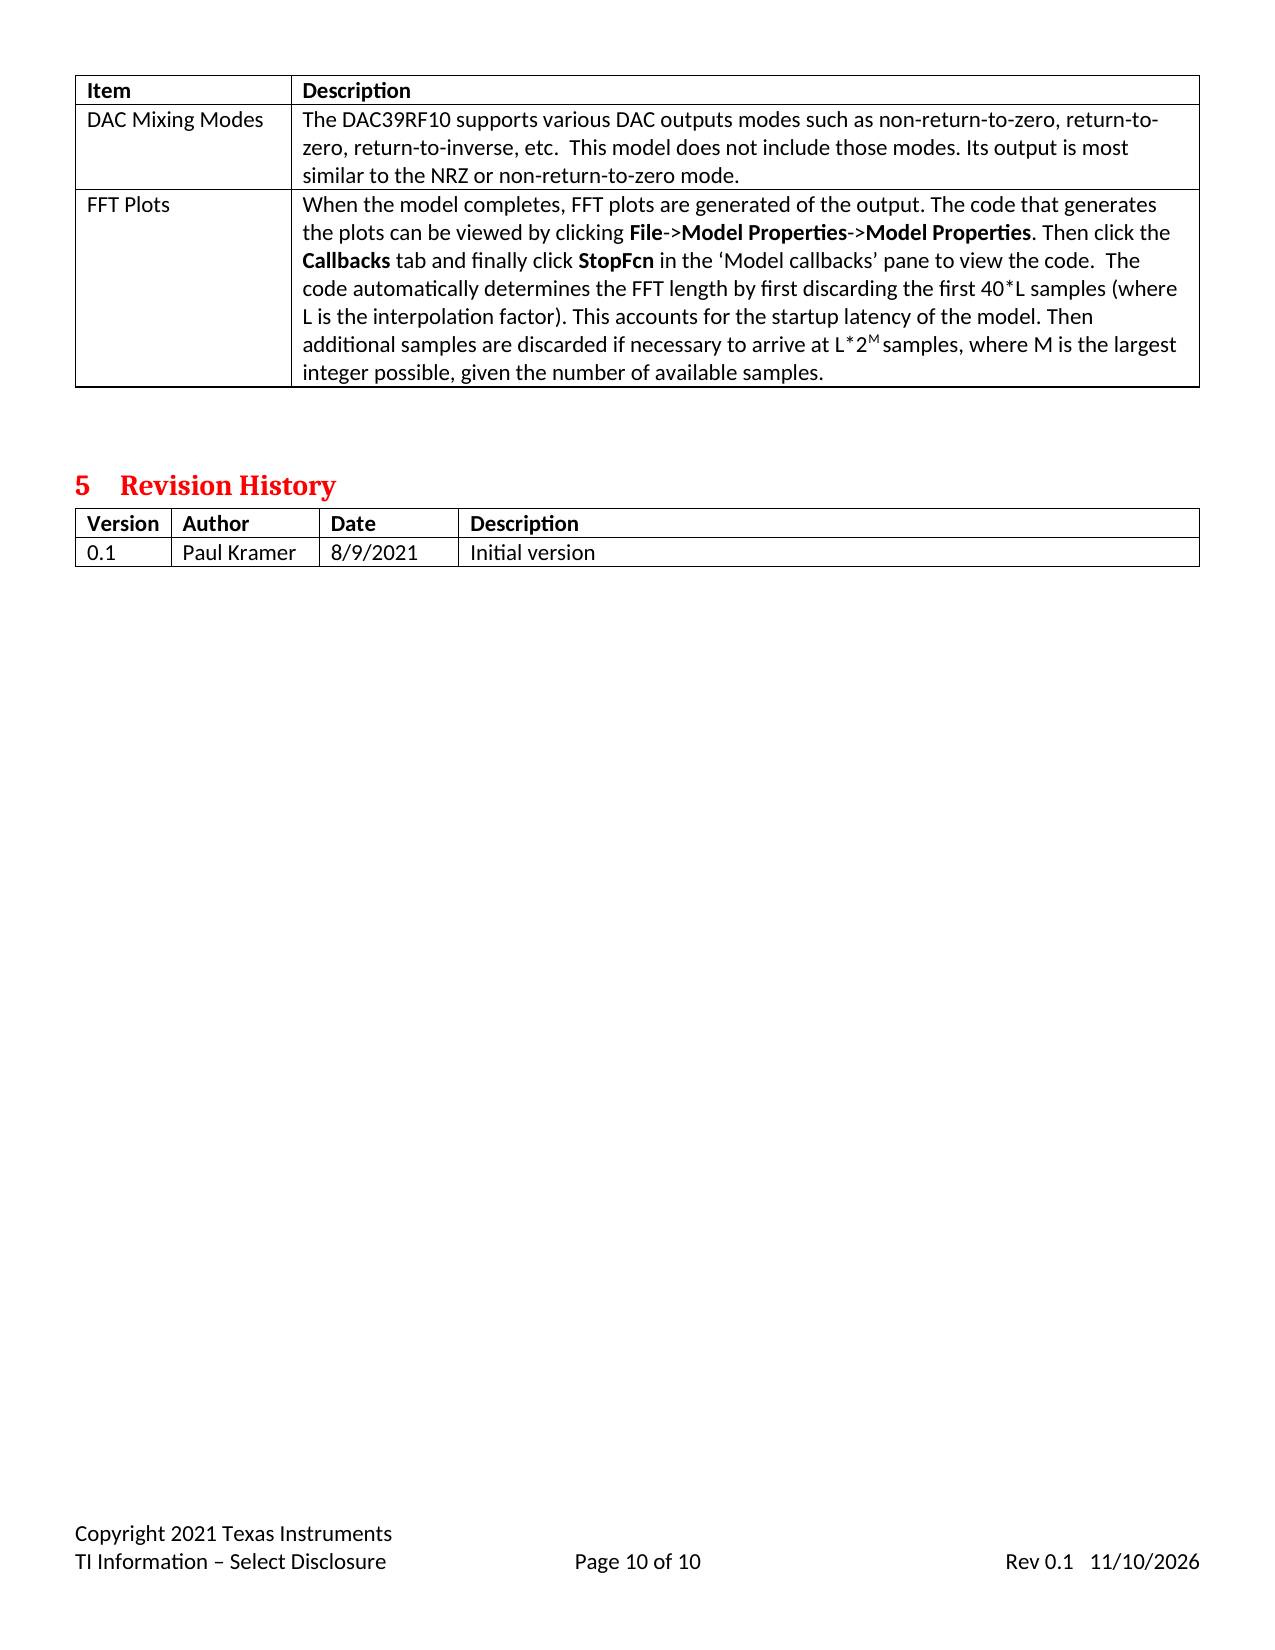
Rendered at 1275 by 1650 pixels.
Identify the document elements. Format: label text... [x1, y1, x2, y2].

table_header Version [76, 509, 171, 537]
table_cell Paul Kramer [172, 538, 319, 566]
table_header Item [76, 76, 291, 104]
table_cell FFT Plots [76, 190, 291, 386]
table_cell 0.1 [76, 538, 171, 566]
table_cell When the model completes, FFT plots are generated of the output. The code that generates the plots can be viewed by clicking File->Model Properties->Model Properties. Then click the Callbacks tab and finally click StopFcn in the ‘Model callbacks’ pane to view the code. The code automatically determines the FFT length by first discarding the first 40*L samples (where L is the interpolation factor). This accounts for the startup latency of the model. Then additional samples are discarded if necessary to arrive at L*2M samples, where M is the largest integer possible, given the number of available samples. [292, 190, 1199, 386]
table_cell 8/9/2021 [320, 538, 458, 566]
table_cell The DAC39RF10 supports various DAC outputs modes such as non-return-to-zero, return-to-zero, return-to-inverse, etc. This model does not include those modes. Its output is most similar to the NRZ or non-return-to-zero mode. [292, 105, 1199, 189]
table_header Date [320, 509, 458, 537]
table_header Description [292, 76, 1199, 104]
subtitle Revision History [75, 469, 1200, 503]
table_cell Initial version [459, 538, 1199, 566]
table_header Description [459, 509, 1199, 537]
table_cell DAC Mixing Modes [76, 105, 291, 189]
table_header Author [172, 509, 319, 537]
